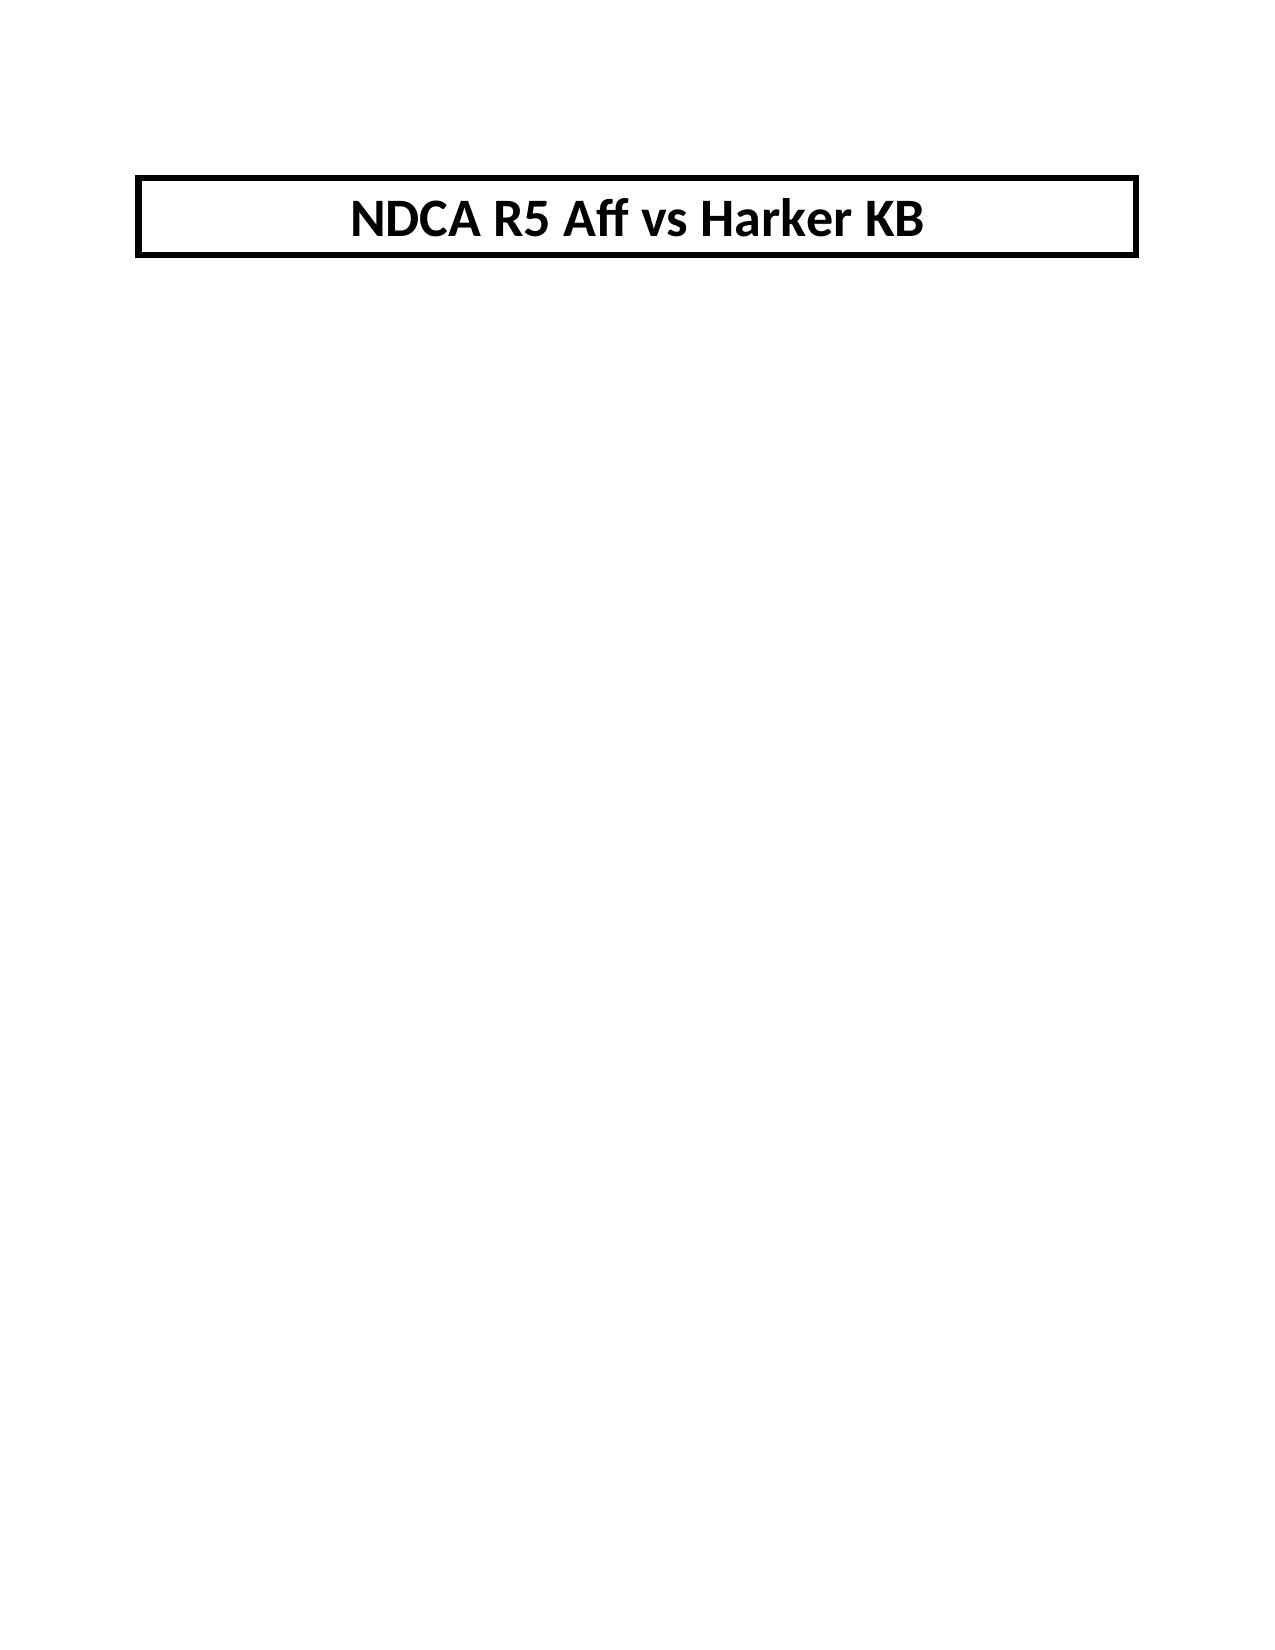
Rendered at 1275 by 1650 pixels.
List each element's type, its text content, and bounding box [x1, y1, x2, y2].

subtitle NDCA R5 Aff vs Harker KB [142, 181, 1133, 252]
